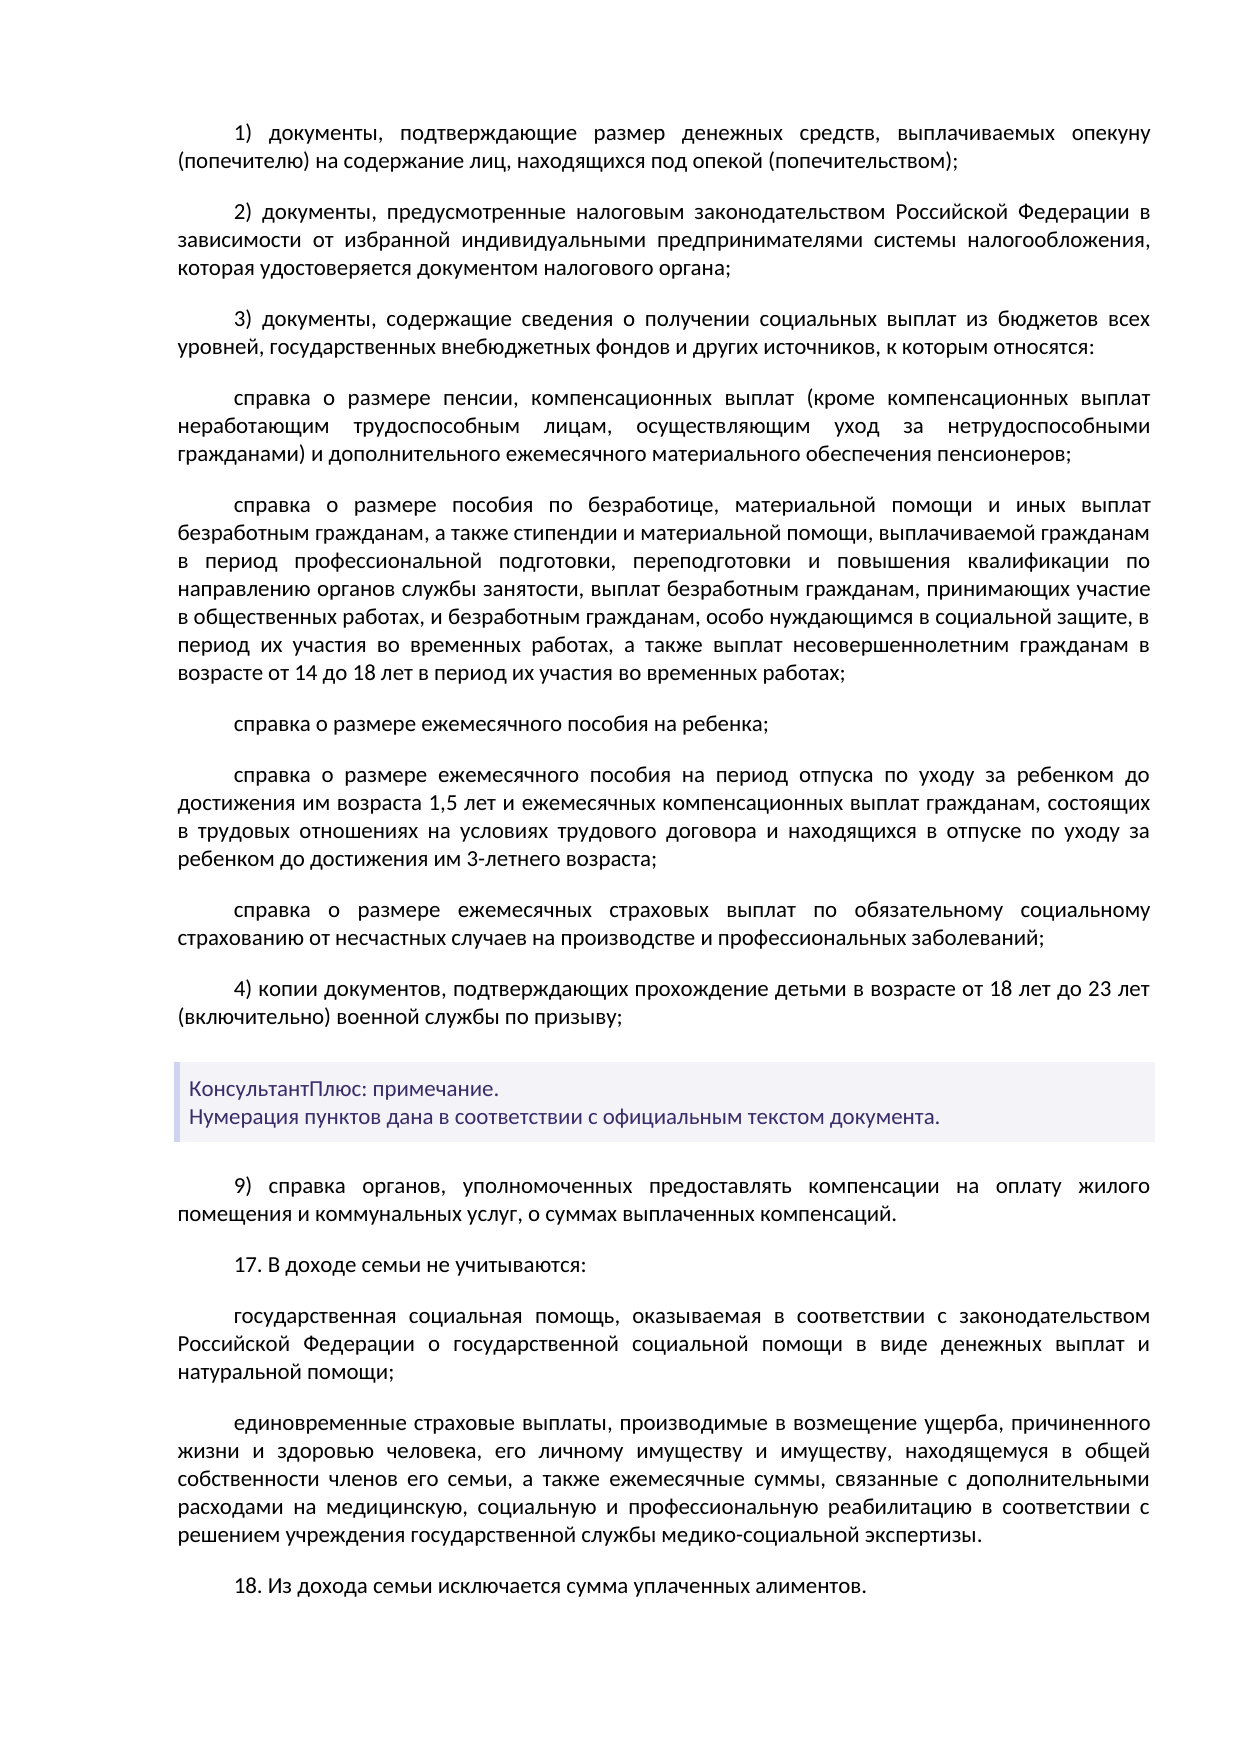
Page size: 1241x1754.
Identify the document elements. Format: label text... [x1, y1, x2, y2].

text справка о размере ежемесячного пособия на ребенка; [177, 709, 1152, 737]
text государственная социальная помощь, оказываемая в соответствии с законодательством Российской Федерации о государственной социальной помощи в виде денежных выплат и натуральной помощи; [177, 1301, 1152, 1385]
text 18. Из дохода семьи исключается сумма уплаченных алиментов. [177, 1571, 1152, 1599]
text справка о размере пособия по безработице, материальной помощи и иных выплат безработным гражданам, а также стипендии и материальной помощи, выплачиваемой гражданам в период профессиональной подготовки, переподготовки и повышения квалификации по направлению органов службы занятости, выплат безработным гражданам, принимающих участие в общественных работах, и безработным гражданам, особо нуждающимся в социальной защите, в период их участия во временных работах, а также выплат несовершеннолетним гражданам в возрасте от 14 до 18 лет в период их участия во временных работах; [177, 490, 1152, 686]
text 17. В доходе семьи не учитываются: [177, 1250, 1152, 1278]
text 4) копии документов, подтверждающих прохождение детьми в возрасте от 18 лет до 23 лет (включительно) военной службы по призыву; [177, 974, 1152, 1030]
text 1) документы, подтверждающие размер денежных средств, выплачиваемых опекуну (попечителю) на содержание лиц, находящихся под опекой (попечительством); [177, 118, 1152, 174]
text 9) справка органов, уполномоченных предоставлять компенсации на оплату жилого помещения и коммунальных услуг, о суммах выплаченных компенсаций. [177, 1171, 1152, 1227]
text справка о размере пенсии, компенсационных выплат (кроме компенсационных выплат неработающим трудоспособным лицам, осуществляющим уход за нетрудоспособными гражданами) и дополнительного ежемесячного материального обеспечения пенсионеров; [177, 383, 1152, 467]
text единовременные страховые выплаты, производимые в возмещение ущерба, причиненного жизни и здоровью человека, его личному имуществу и имуществу, находящемуся в общей собственности членов его семьи, а также ежемесячные суммы, связанные с дополнительными расходами на медицинскую, социальную и профессиональную реабилитацию в соответствии с решением учреждения государственной службы медико-социальной экспертизы. [177, 1408, 1152, 1548]
table_header КонсультантПлюс: примечание. Нумерация пунктов дана в соответствии с официальным текстом документа. [180, 1062, 1149, 1142]
text справка о размере ежемесячного пособия на период отпуска по уходу за ребенком до достижения им возраста 1,5 лет и ежемесячных компенсационных выплат гражданам, состоящих в трудовых отношениях на условиях трудового договора и находящихся в отпуске по уходу за ребенком до достижения им 3-летнего возраста; [177, 760, 1152, 872]
text 2) документы, предусмотренные налоговым законодательством Российской Федерации в зависимости от избранной индивидуальными предпринимателями системы налогообложения, которая удостоверяется документом налогового органа; [177, 197, 1152, 281]
text 3) документы, содержащие сведения о получении социальных выплат из бюджетов всех уровней, государственных внебюджетных фондов и других источников, к которым относятся: [177, 304, 1152, 360]
text справка о размере ежемесячных страховых выплат по обязательному социальному страхованию от несчастных случаев на производстве и профессиональных заболеваний; [177, 895, 1152, 951]
